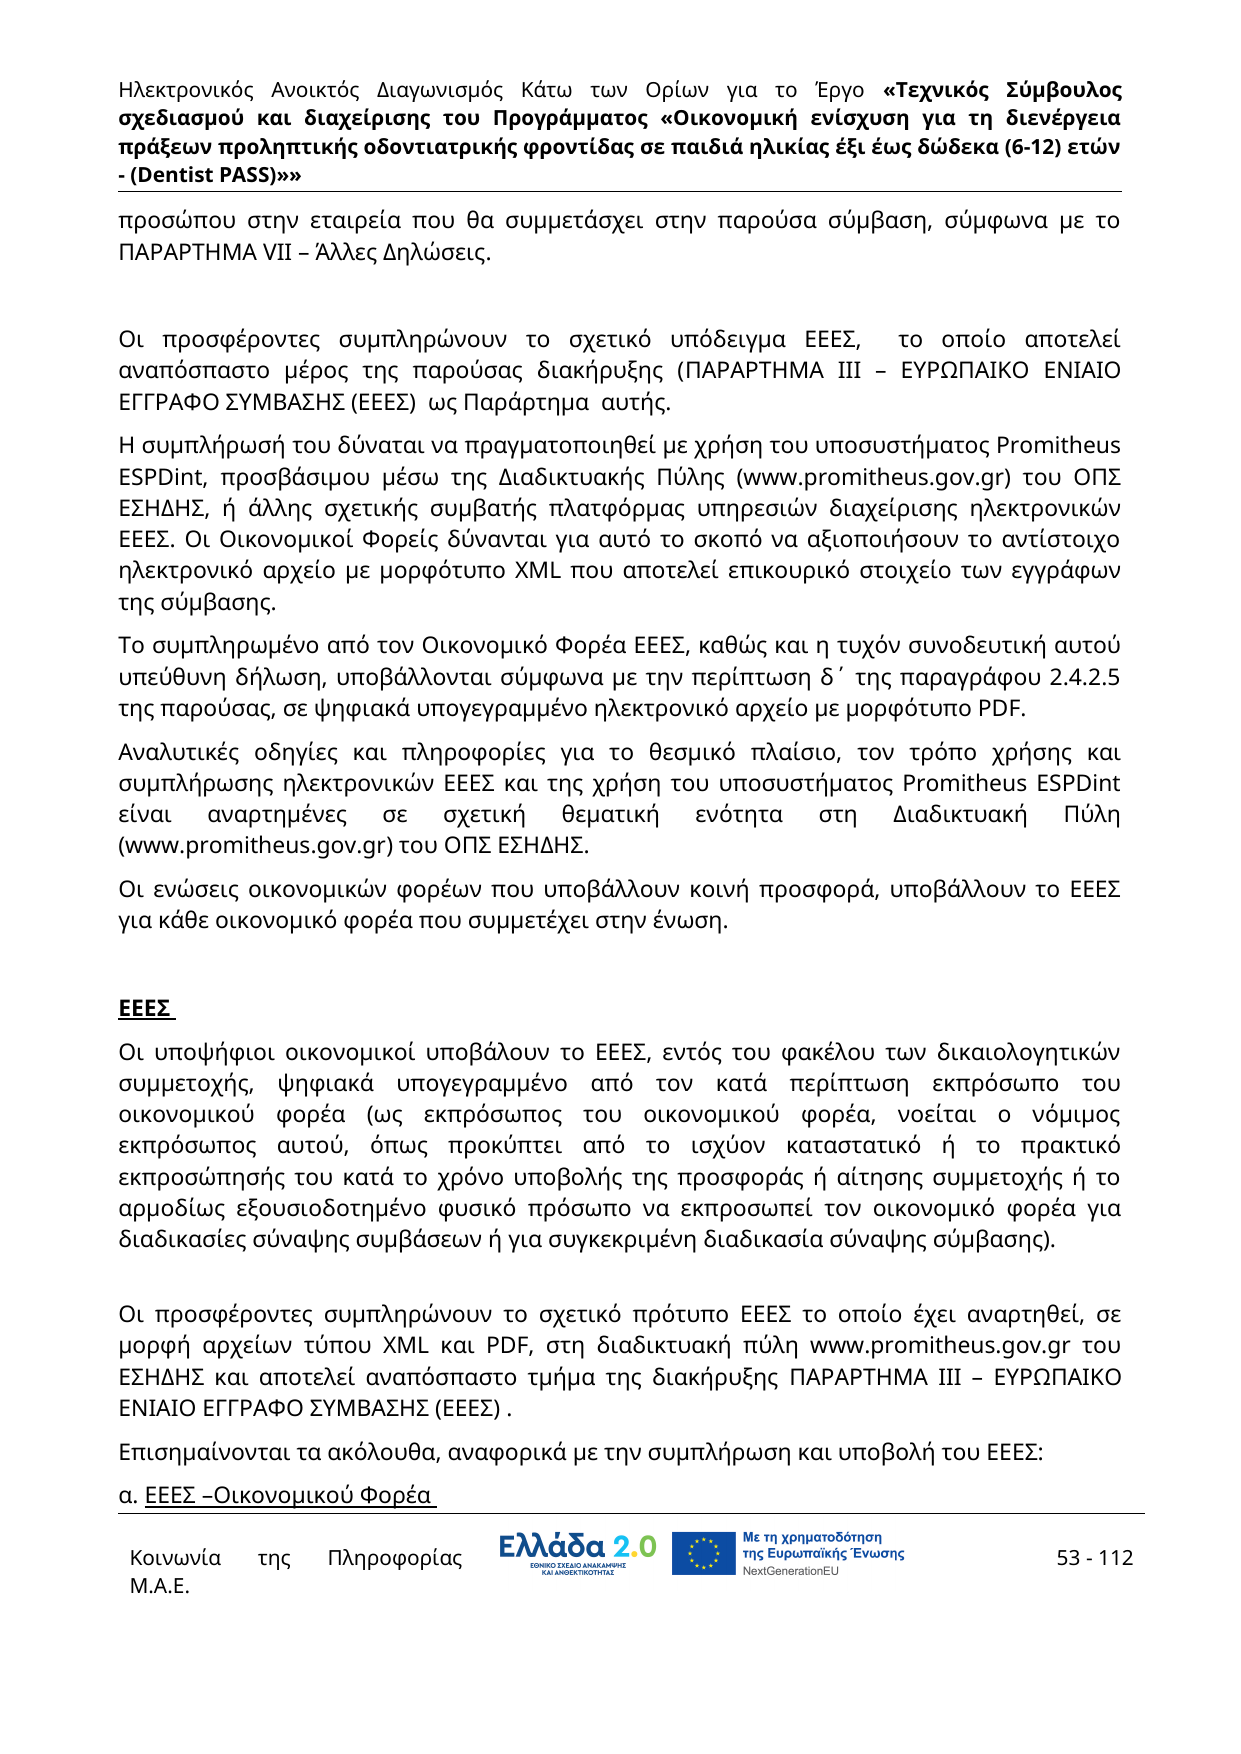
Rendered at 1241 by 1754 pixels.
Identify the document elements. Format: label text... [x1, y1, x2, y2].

text Οι προσφέροντες συμπληρώνουν το σχετικό υπόδειγμα ΕΕΕΣ, το οποίο αποτελεί αναπόσπαστο μέρος της παρούσας διακήρυξης (ΠΑΡΑΡΤΗΜΑ ΙΙI – ΕΥΡΩΠΑΙΚΟ ΕΝΙΑΙΟ ΕΓΓΡΑΦΟ ΣΥΜΒΑΣΗΣ (ΕΕΕΣ) ως Παράρτημα αυτής. [118, 323, 1122, 417]
picture [484, 1516, 919, 1591]
text Αναλυτικές οδηγίες και πληροφορίες για το θεσμικό πλαίσιο, τον τρόπο χρήσης και συμπλήρωσης ηλεκτρονικών ΕΕΕΣ και της χρήση του υποσυστήματος Promitheus ESPDint είναι αναρτημένες σε σχετική θεματική ενότητα στη Διαδικτυακή Πύλη (www.promitheus.gov.gr) του ΟΠΣ ΕΣΗΔΗΣ. [118, 736, 1122, 861]
text Οι υποψήφιοι οικονομικοί υποβάλουν το ΕΕΕΣ, εντός του φακέλου των δικαιολογητικών συμμετοχής, ψηφιακά υπογεγραμμένο από τον κατά περίπτωση εκπρόσωπο του οικονομικού φορέα (ως εκπρόσωπος του οικονομικού φορέα, νοείται ο νόμιμος εκπρόσωπος αυτού, όπως προκύπτει από το ισχύον καταστατικό ή το πρακτικό εκπροσώπησής του κατά το χρόνο υποβολής της προσφοράς ή αίτησης συμμετοχής ή το αρμοδίως εξουσιοδοτημένο φυσικό πρόσωπο να εκπροσωπεί τον οικονομικό φορέα για διαδικασίες σύναψης συμβάσεων ή για συγκεκριμένη διαδικασία σύναψης σύμβασης). [118, 1036, 1122, 1254]
text Οι ενώσεις οικονομικών φορέων που υποβάλλουν κοινή προσφορά, υποβάλλουν το ΕΕΕΣ για κάθε οικονομικό φορέα που συμμετέχει στην ένωση. [118, 873, 1122, 936]
text α. ΕΕΕΣ –Οικονομικού Φορέα [118, 1479, 1122, 1511]
text Το συμπληρωμένο από τον Οικονομικό Φορέα ΕΕΕΣ, καθώς και η τυχόν συνοδευτική αυτού υπεύθυνη δήλωση, υποβάλλονται σύμφωνα με την περίπτωση δ΄ της παραγράφου 2.4.2.5 της παρούσας, σε ψηφιακά υπογεγραμμένο ηλεκτρονικό αρχείο με μορφότυπο PDF. [118, 629, 1122, 723]
text Οι προσφέροντες συμπληρώνουν το σχετικό πρότυπο ΕΕΕΣ το οποίο έχει αναρτηθεί, σε μορφή αρχείων τύπου XML και PDF, στη διαδικτυακή πύλη www.promitheus.gov.gr του ΕΣΗΔΗΣ και αποτελεί αναπόσπαστο τμήμα της διακήρυξης ΠΑΡΑΡΤΗΜΑ ΙΙI – ΕΥΡΩΠΑΙΚΟ ΕΝΙΑΙΟ ΕΓΓΡΑΦΟ ΣΥΜΒΑΣΗΣ (ΕΕΕΣ) . [118, 1298, 1122, 1423]
text Επισημαίνονται τα ακόλουθα, αναφορικά με την συμπλήρωση και υποβολή του ΕΕΕΣ: [118, 1436, 1122, 1467]
text ΕΕΕΣ [118, 992, 1122, 1023]
text Η συμπλήρωσή του δύναται να πραγματοποιηθεί με χρήση του υποσυστήματος Promitheus ESPDint, προσβάσιμου μέσω της Διαδικτυακής Πύλης (www.promitheus.gov.gr) του ΟΠΣ ΕΣΗΔΗΣ, ή άλλης σχετικής συμβατής πλατφόρμας υπηρεσιών διαχείρισης ηλεκτρονικών ΕΕΕΣ. Οι Οικονομικοί Φορείς δύνανται για αυτό το σκοπό να αξιοποιήσουν το αντίστοιχο ηλεκτρονικό αρχείο με μορφότυπο XML που αποτελεί επικουρικό στοιχείο των εγγράφων της σύμβασης. [118, 429, 1122, 617]
